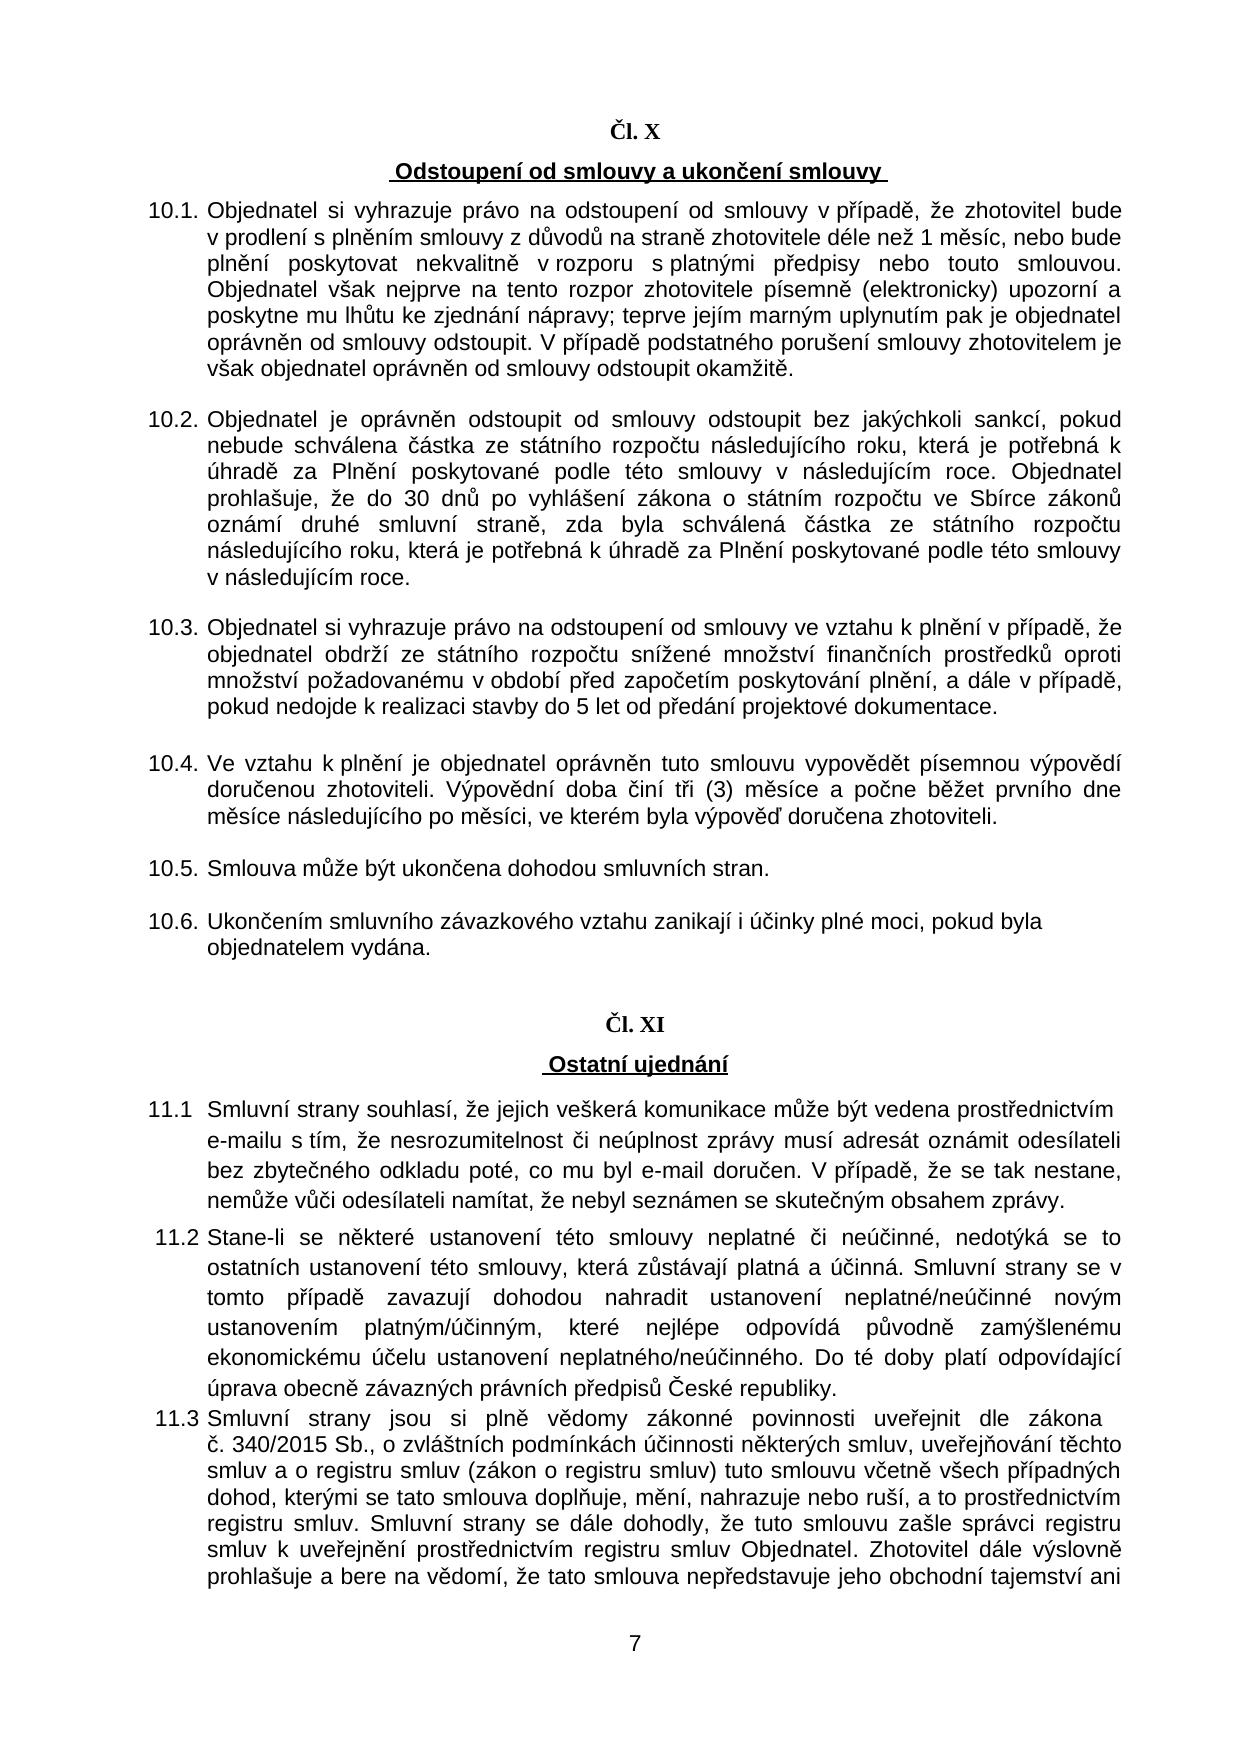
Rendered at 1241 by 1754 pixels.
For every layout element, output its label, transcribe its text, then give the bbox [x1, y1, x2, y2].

list Stane-li se některé ustanovení této smlouvy neplatné či neúčinné, nedotýká se to ostatních ustanovení této smlouvy, která zůstávají platná a účinná. Smluvní strany se v tomto případě zavazují dohodou nahradit ustanovení neplatné/neúčinné novým ustanovením platným/účinným, které nejlépe odpovídá původně zamýšlenému ekonomickému účelu ustanovení neplatného/neúčinného. Do té doby platí odpovídající úprava obecně závazných právních předpisů České republiky. [154, 1223, 1122, 1401]
subtitle Ostatní ujednání [148, 1051, 1122, 1077]
list Smluvní strany souhlasí, že jejich veškerá komunikace může být vedena prostřednictvím e-mailu s tím, že nesrozumitelnost či neúplnost zprávy musí adresát oznámit odesílateli bez zbytečného odkladu poté, co mu byl e-mail doručen. V případě, že se tak nestane, nemůže vůči odesílateli namítat, že nebyl seznámen se skutečným obsahem zprávy. [148, 1096, 1122, 1213]
list Objednatel si vyhrazuje právo na odstoupení od smlouvy ve vztahu k plnění v případě, že objednatel obdrží ze státního rozpočtu snížené množství finančních prostředků oproti množství požadovanému v období před započetím poskytování plnění, a dále v případě, pokud nedojde k realizaci stavby do 5 let od předání projektové dokumentace. [148, 614, 1122, 719]
subtitle Odstoupení od smlouvy a ukončení smlouvy [148, 158, 1122, 184]
subtitle Čl. X [148, 118, 1122, 144]
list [154, 1405, 1122, 1589]
list Objednatel si vyhrazuje právo na odstoupení od smlouvy v případě, že zhotovitel bude v prodlení s plněním smlouvy z důvodů na straně zhotovitele déle než 1 měsíc, nebo bude plnění poskytovat nekvalitně v rozporu s platnými předpisy nebo touto smlouvou. Objednatel však nejprve na tento rozpor zhotovitele písemně (elektronicky) upozorní a poskytne mu lhůtu ke zjednání nápravy; teprve jejím marným uplynutím pak je objednatel oprávněn od smlouvy odstoupit. V případě podstatného porušení smlouvy zhotovitelem je však objednatel oprávněn od smlouvy odstoupit okamžitě. [148, 197, 1122, 382]
list Ve vztahu k plnění je objednatel oprávněn tuto smlouvu vypovědět písemnou výpovědí doručenou zhotoviteli. Výpovědní doba činí tři (3) měsíce a počne běžet prvního dne měsíce následujícího po měsíci, ve kterém byla výpověď doručena zhotoviteli. [148, 750, 1122, 829]
list Smlouva může být ukončena dohodou smluvních stran. [148, 855, 1122, 882]
subtitle Čl. XI [148, 1011, 1122, 1037]
list Ukončením smluvního závazkového vztahu zanikají i účinky plné moci, pokud byla objednatelem vydána. [148, 908, 1122, 961]
list Objednatel je oprávněn odstoupit od smlouvy odstoupit bez jakýchkoli sankcí, pokud nebude schválena částka ze státního rozpočtu následujícího roku, která je potřebná k úhradě za Plnění poskytované podle této smlouvy v následujícím roce. Objednatel prohlašuje, že do 30 dnů po vyhlášení zákona o státním rozpočtu ve Sbírce zákonů oznámí druhé smluvní straně, zda byla schválená částka ze státního rozpočtu následujícího roku, která je potřebná k úhradě za Plnění poskytované podle této smlouvy v následujícím roce. [148, 406, 1122, 590]
